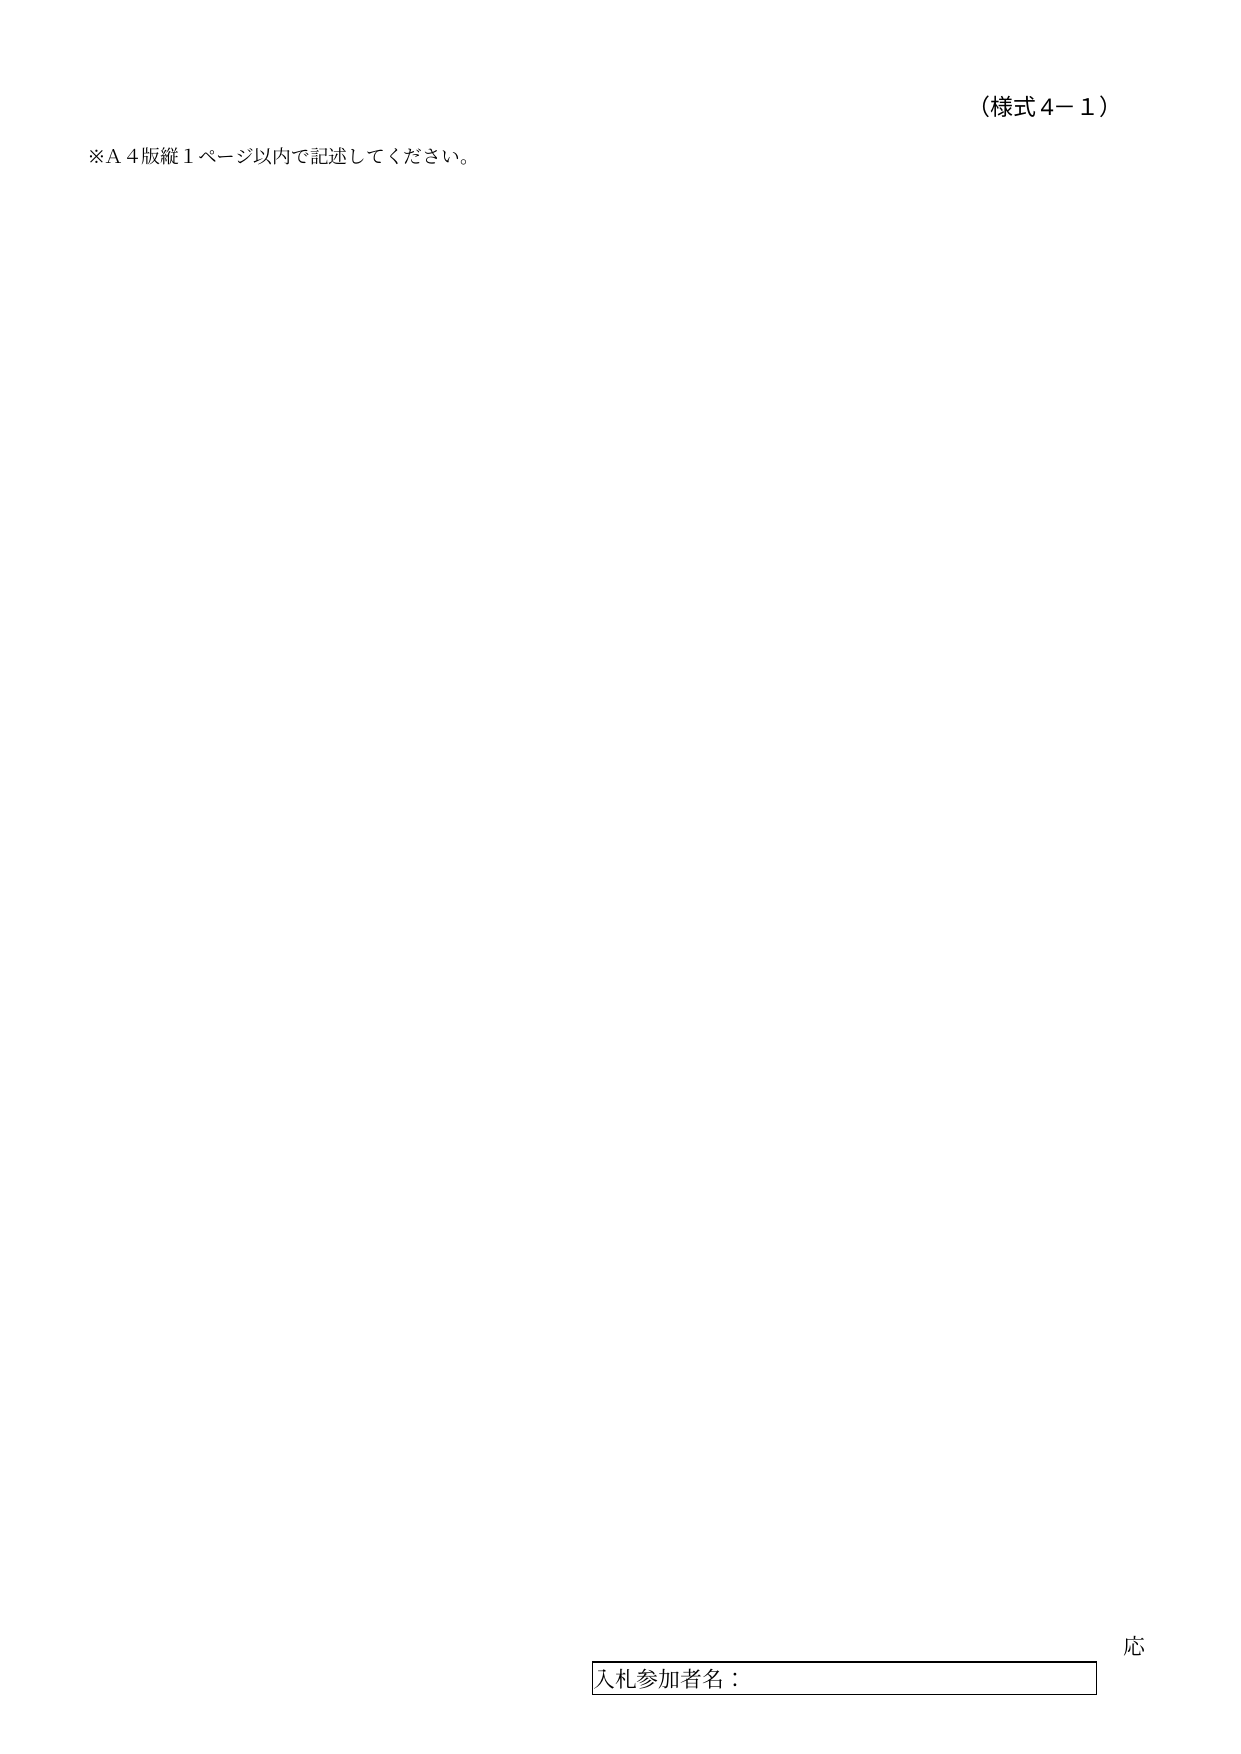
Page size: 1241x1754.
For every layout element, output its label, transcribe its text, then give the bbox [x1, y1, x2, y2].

text ※Ａ４版縦１ページ以内で記述してください。 [89, 137, 1122, 174]
